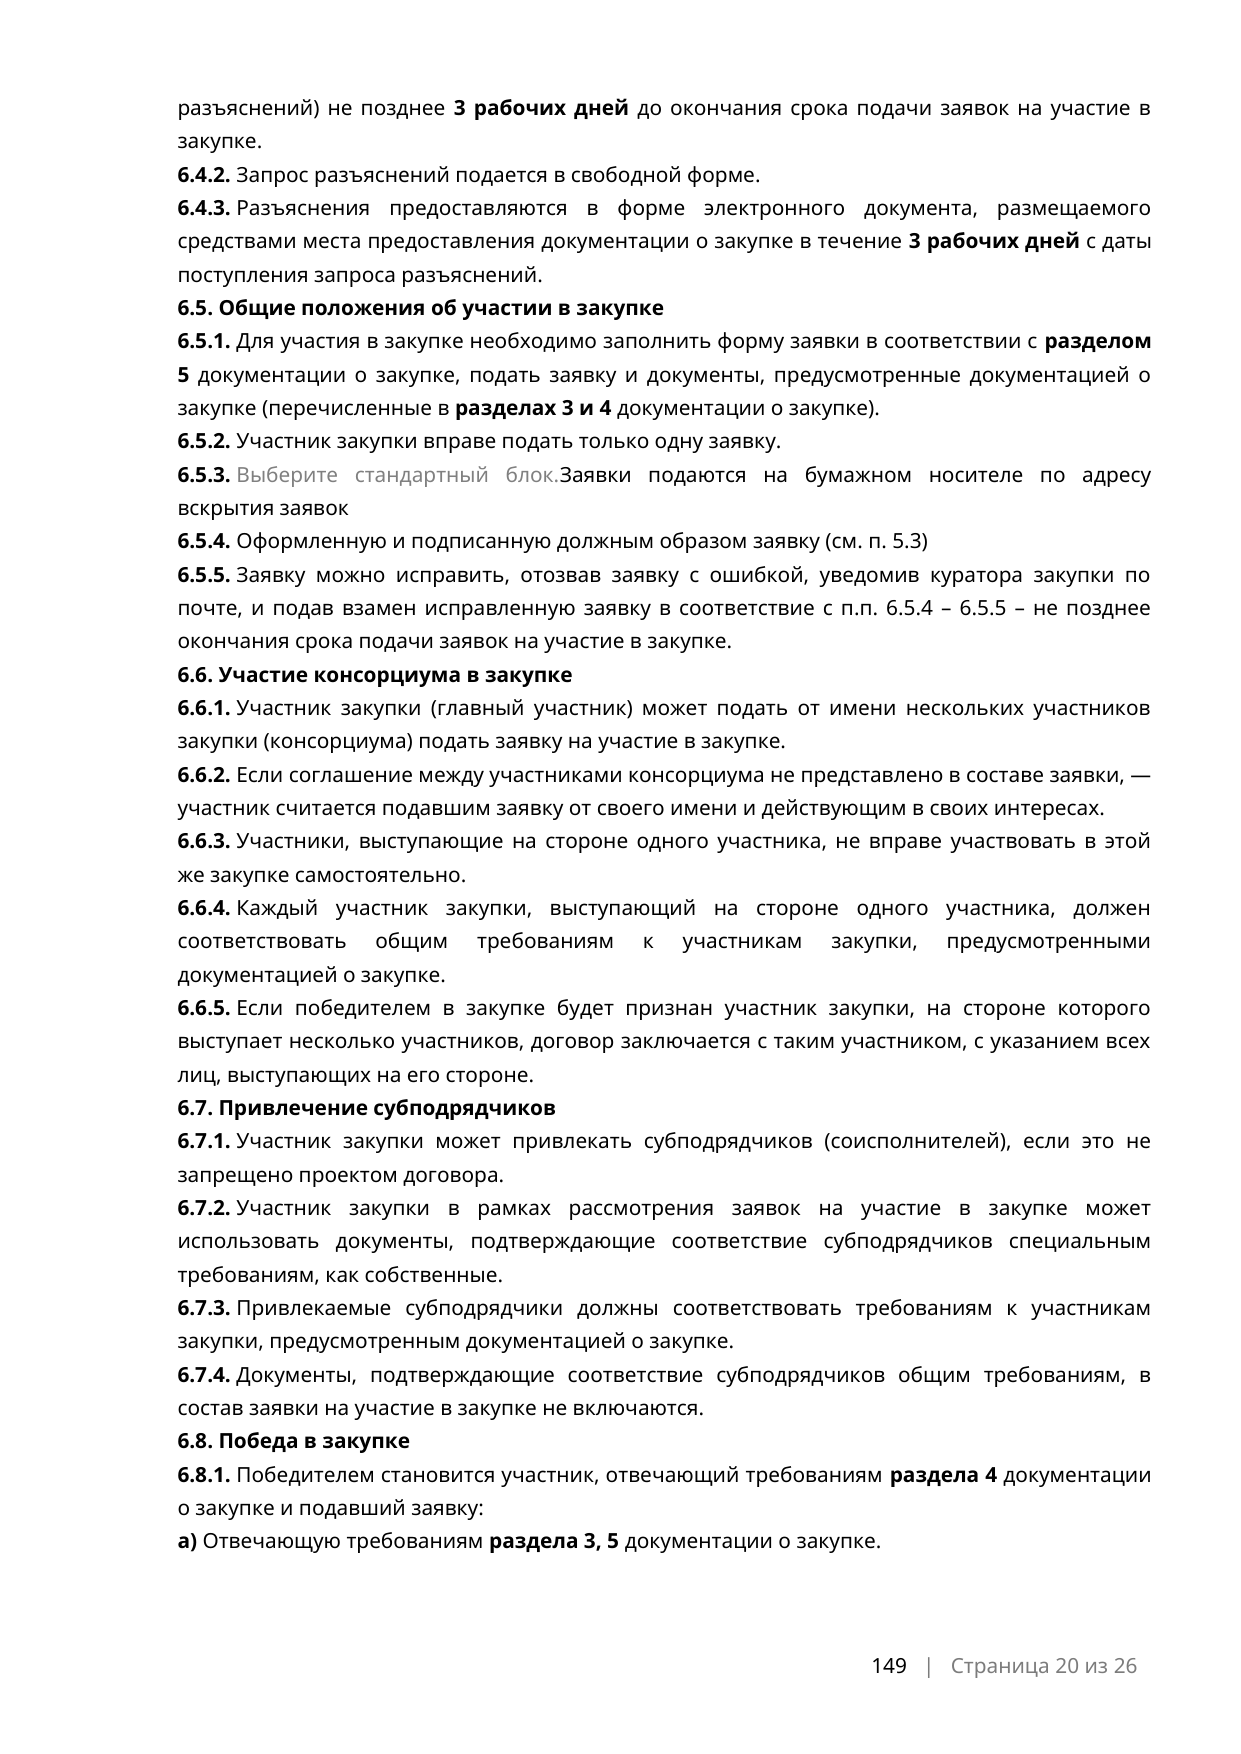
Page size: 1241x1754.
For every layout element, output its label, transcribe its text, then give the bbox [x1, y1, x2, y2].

text Для участия в закупке необходимо заполнить форму заявки в соответствии с разделом 5 документации о закупке, подать заявку и документы, предусмотренные документацией о закупке (перечисленные в разделах 3 и 4 документации о закупке). [177, 322, 1152, 422]
text Участник закупки в рамках рассмотрения заявок на участие в закупке может использовать документы, подтверждающие соответствие субподрядчиков специальным требованиям, как собственные. [177, 1189, 1152, 1289]
text Заявку можно исправить, отозвав заявку с ошибкой, уведомив куратора закупки по почте, и подав взамен исправленную заявку в соответствие с п.п. 6.5.4 – 6.5.5 – не позднее окончания срока подачи заявок на участие в закупке. [177, 555, 1152, 655]
text Каждый участник закупки, выступающий на стороне одного участника, должен соответствовать общим требованиям к участникам закупки, предусмотренными документацией о закупке. [177, 889, 1152, 989]
text Оформленную и подписанную должным образом заявку (см. п. 5.3) [177, 522, 1152, 555]
text Участник закупки вправе подать только одну заявку. [177, 422, 1152, 455]
text Разъяснения предоставляются в форме электронного документа, размещаемого средствами места предоставления документации о закупке в течение 3 рабочих дней с даты поступления запроса разъяснений. [177, 189, 1152, 289]
text Общие положения об участии в закупке [177, 289, 1152, 322]
text Участник закупки может привлекать субподрядчиков (соисполнителей), если это не запрещено проектом договора. [177, 1122, 1152, 1189]
text Документы, подтверждающие соответствие субподрядчиков общим требованиям, в состав заявки на участие в закупке не включаются. [177, 1355, 1152, 1422]
text Участник закупки (главный участник) может подать от имени нескольких участников закупки (консорциума) подать заявку на участие в закупке. [177, 689, 1152, 755]
text Привлекаемые субподрядчики должны соответствовать требованиям к участникам закупки, предусмотренным документацией о закупке. [177, 1289, 1152, 1355]
text Если соглашение между участниками консорциума не представлено в составе заявки, — участник считается подавшим заявку от своего имени и действующим в своих интересах. [177, 755, 1152, 822]
text Отвечающую требованиям раздела 3, 5 документации о закупке. [177, 1522, 1152, 1555]
text Участие консорциума в закупке [177, 655, 1152, 689]
text Победа в закупке [177, 1422, 1152, 1455]
text Привлечение субподрядчиков [177, 1089, 1152, 1122]
text Заявки подаются на бумажном носителе по адресу вскрытия заявок [177, 455, 1152, 522]
text Участники, выступающие на стороне одного участника, не вправе участвовать в этой же закупке самостоятельно. [177, 822, 1152, 889]
text Запрос разъяснений подается в свободной форме. [177, 155, 1152, 189]
text Победителем становится участник, отвечающий требованиям раздела 4 документации о закупке и подавший заявку: [177, 1455, 1152, 1522]
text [177, 89, 1152, 155]
text Если победителем в закупке будет признан участник закупки, на стороне которого выступает несколько участников, договор заключается с таким участником, с указанием всех лиц, выступающих на его стороне. [177, 989, 1152, 1089]
